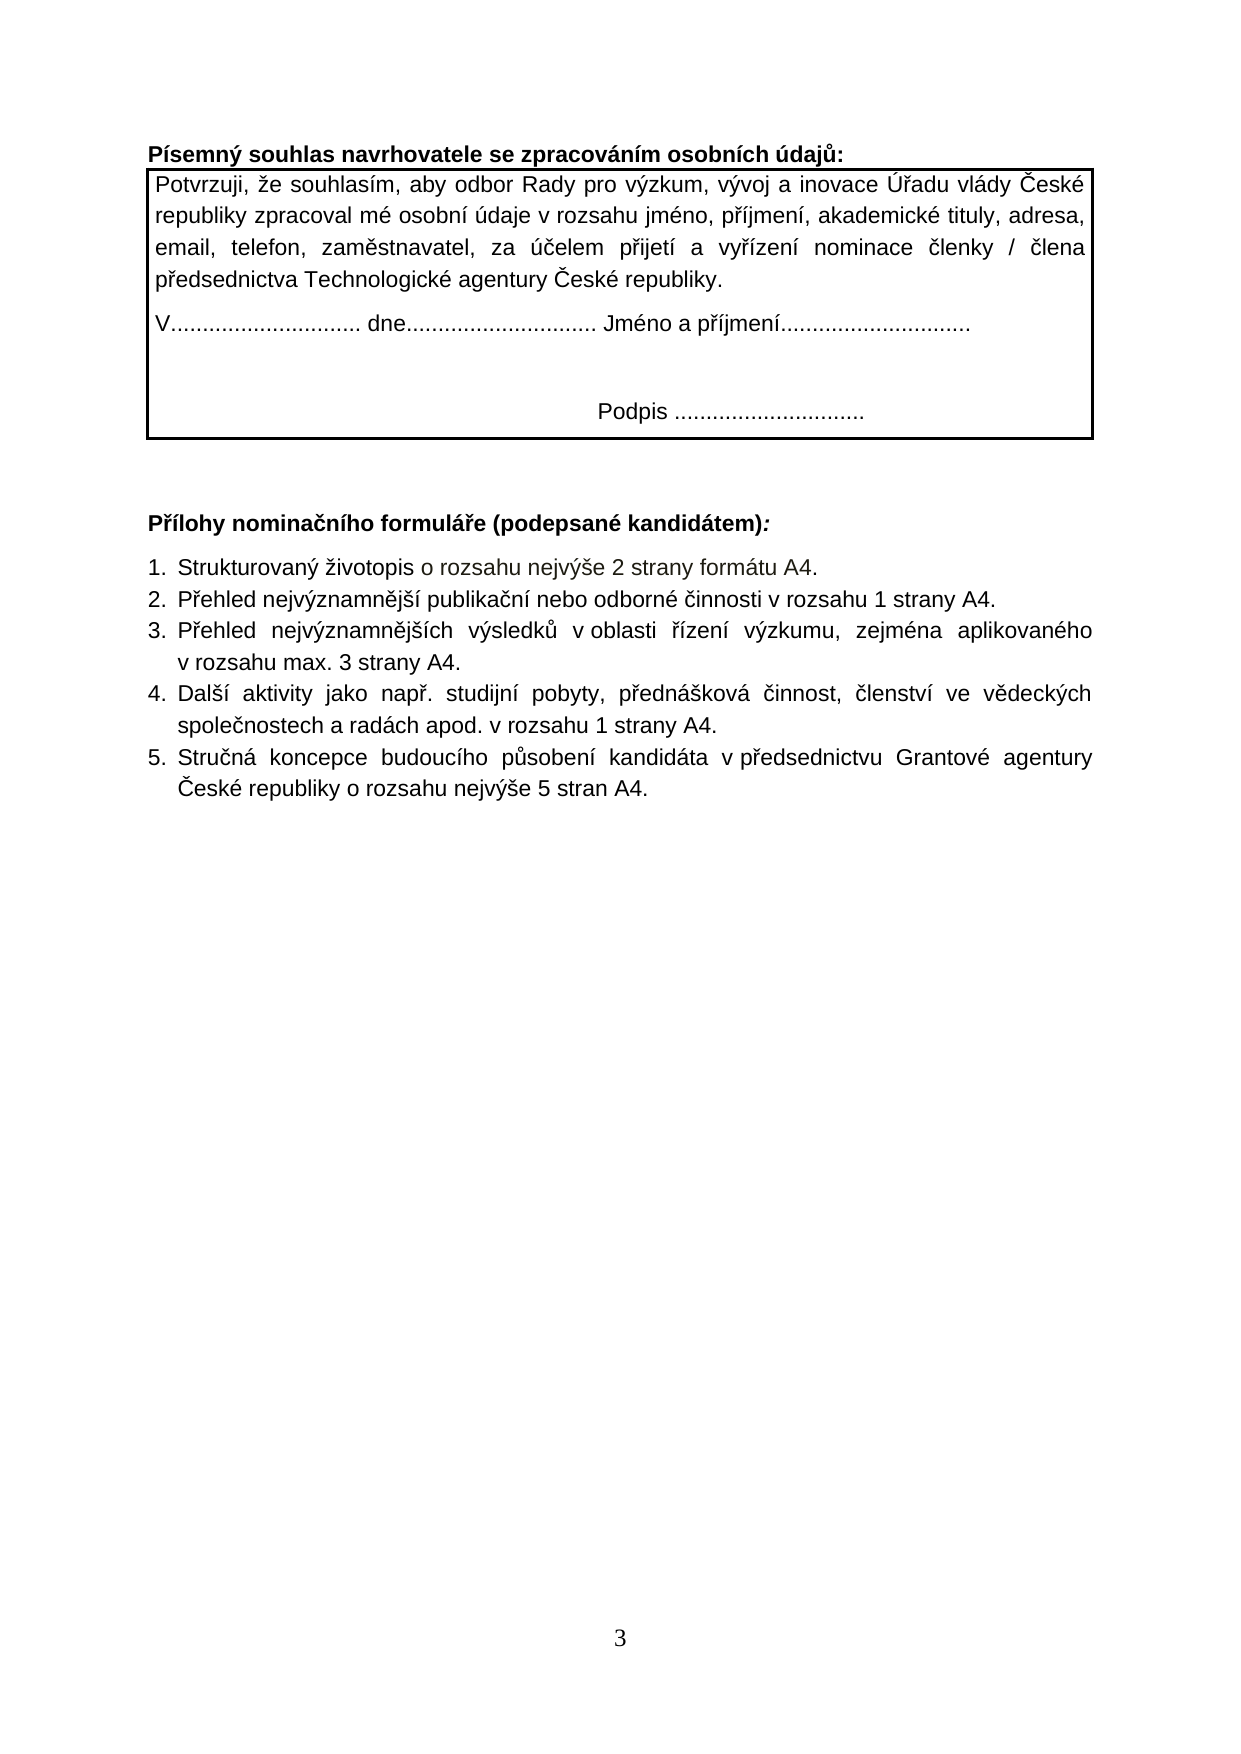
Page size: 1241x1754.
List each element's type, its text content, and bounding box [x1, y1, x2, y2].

list Přehled nejvýznamnějších výsledků v oblasti řízení výzkumu, zejména aplikovaného v rozsahu max. 3 strany A4. [148, 617, 1093, 675]
list Stručná koncepce budoucího působení kandidáta v předsednictvu Grantové agentury České republiky o rozsahu nejvýše 5 stran A4. [148, 743, 1093, 801]
list Přehled nejvýznamnější publikační nebo odborné činnosti v rozsahu 1 strany A4. [148, 586, 1093, 612]
list Strukturovaný životopis o rozsahu nejvýše 2 strany formátu A4. [148, 554, 1093, 581]
list Další aktivity jako např. studijní pobyty, přednášková činnost, členství ve vědeckých společnostech a radách apod. v rozsahu 1 strany A4. [148, 680, 1093, 738]
text Přílohy nominačního formuláře (podepsané kandidátem): [148, 510, 1093, 536]
text Písemný souhlas navrhovatele se zpracováním osobních údajů: [148, 141, 1093, 168]
table_header Potvrzuji, že souhlasím, aby odbor Rady pro výzkum, vývoj a inovace Úřadu vlády České republiky zpracoval mé osobní údaje v rozsahu jméno, příjmení, akademické tituly, adresa, email, telefon, zaměstnavatel, za účelem přijetí a vyřízení nominace členky / člena předsednictva Technologické agentury České republiky. V.............................. dne.............................. Jméno a příjmení.............................. Podpis .............................. Podpis [149, 171, 1091, 437]
